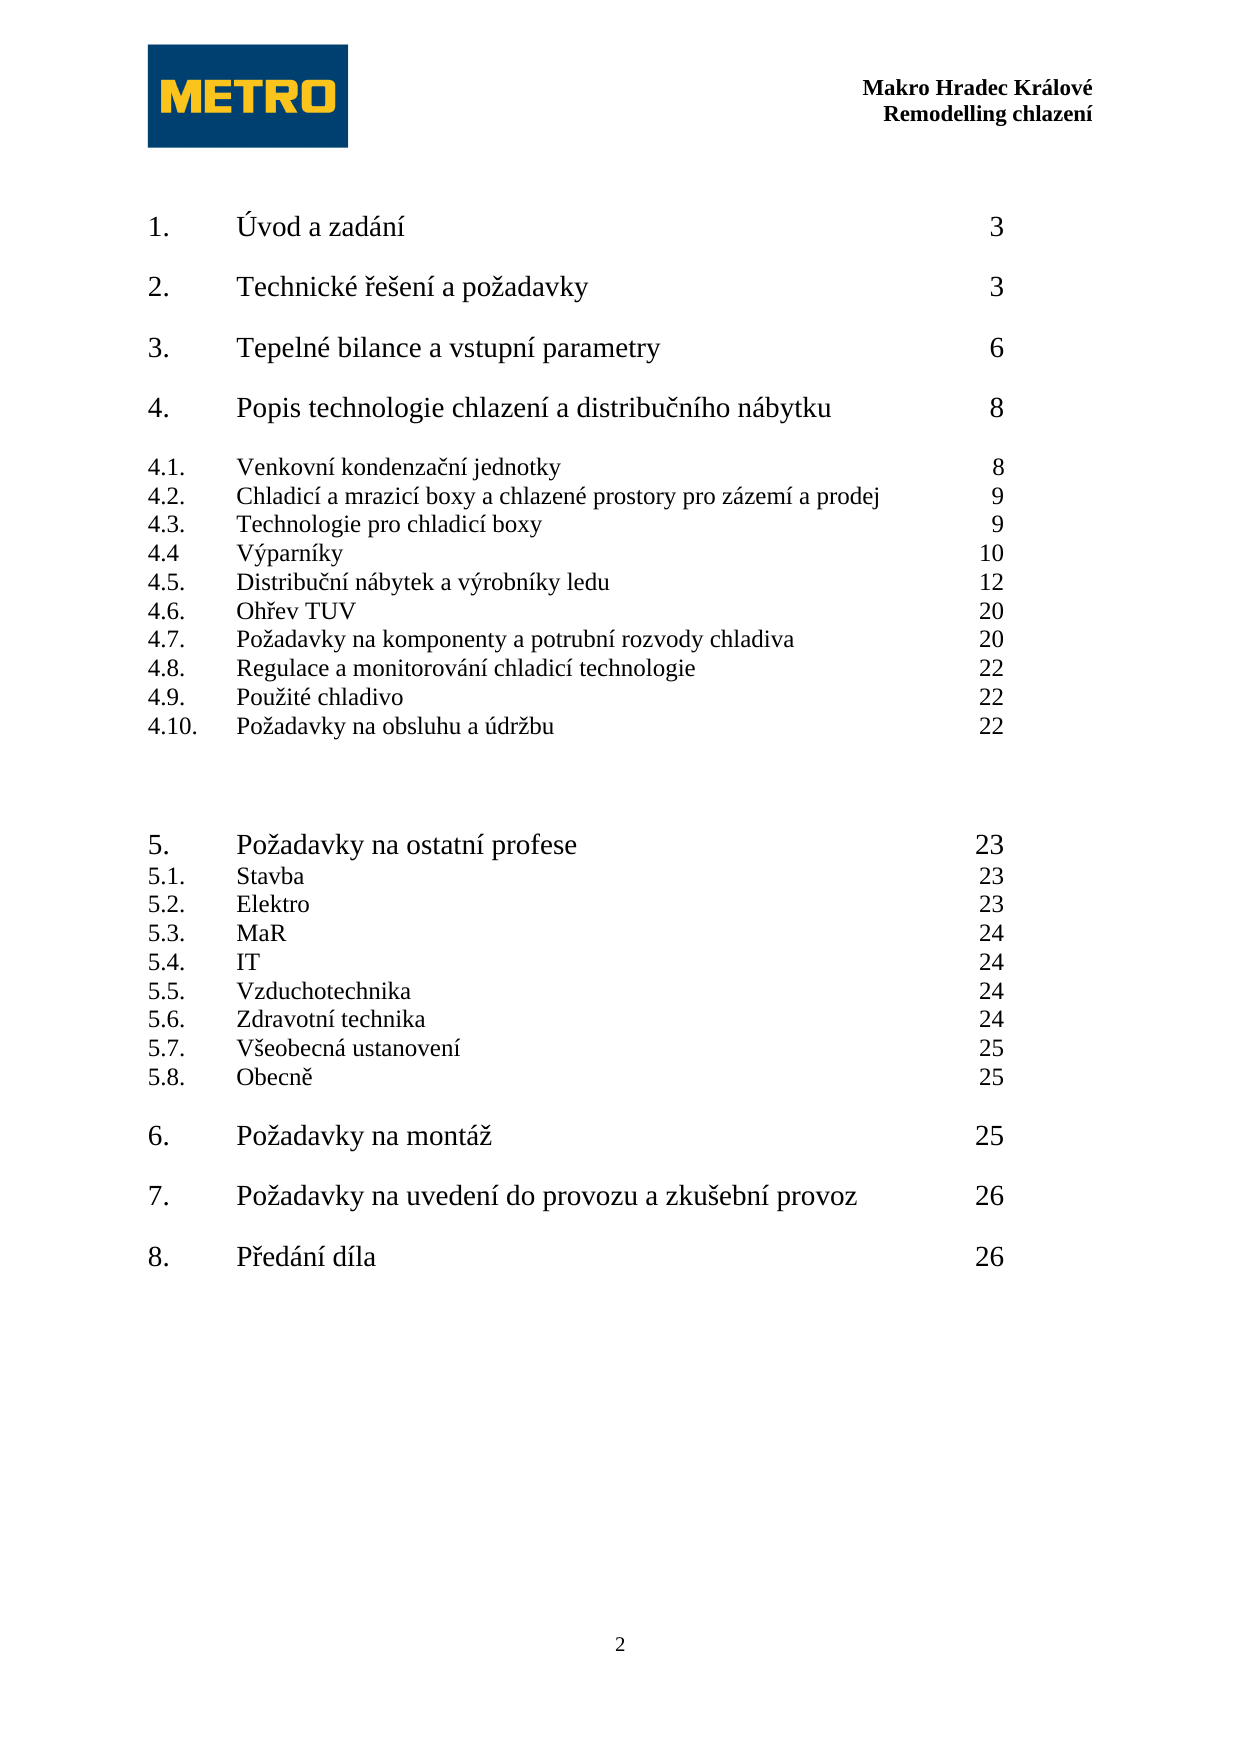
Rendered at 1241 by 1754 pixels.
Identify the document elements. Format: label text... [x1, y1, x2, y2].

text 4.1. Venkovní kondenzační jednotky 8 [148, 452, 1033, 481]
text 2. Technické řešení a požadavky 3 [148, 269, 1033, 303]
text 5.4. IT 24 [148, 947, 1033, 976]
text 4.8. Regulace a monitorování chladicí technologie 22 [148, 653, 1033, 682]
picture [147, 44, 349, 148]
text 4.6. Ohřev TUV 20 [148, 596, 1033, 624]
text 5.7. Všeobecná ustanovení 25 [148, 1033, 1033, 1062]
text 4. Popis technologie chlazení a distribučního nábytku 8 [148, 391, 1033, 424]
text 4.4 Výparníky 10 [148, 538, 1033, 567]
text 4.9. Použité chladivo 22 [148, 682, 1033, 711]
text 6. Požadavky na montáž 25 [148, 1118, 1033, 1151]
text 3. Tepelné bilance a vstupní parametry 6 [148, 330, 1033, 363]
text 5.1. Stavba 23 [148, 861, 1033, 889]
text 7. Požadavky na uvedení do provozu a zkušební provoz 26 [148, 1178, 1033, 1212]
text 5.6. Zdravotní technika 24 [148, 1004, 1033, 1033]
text 8. Předání díla 26 [148, 1239, 1033, 1273]
text 4.5. Distribuční nábytek a výrobníky ledu 12 [148, 567, 1033, 596]
text 5.8. Obecně 25 [148, 1062, 1033, 1091]
text 5. Požadavky na ostatní profese 23 [148, 827, 1033, 861]
text 5.3. MaR 24 [148, 918, 1033, 947]
text 5.5. Vzduchotechnika 24 [148, 976, 1033, 1004]
text 4.7. Požadavky na komponenty a potrubní rozvody chladiva 20 [148, 624, 1033, 653]
text 4.10. Požadavky na obsluhu a údržbu 22 [148, 711, 1033, 739]
text 4.2. Chladicí a mrazicí boxy a chlazené prostory pro zázemí a prodej 9 [148, 481, 1033, 509]
text 4.3. Technologie pro chladicí boxy 9 [148, 509, 1033, 538]
text 5.2. Elektro 23 [148, 889, 1033, 918]
text 1. Úvod a zadání 3 [148, 209, 1033, 242]
